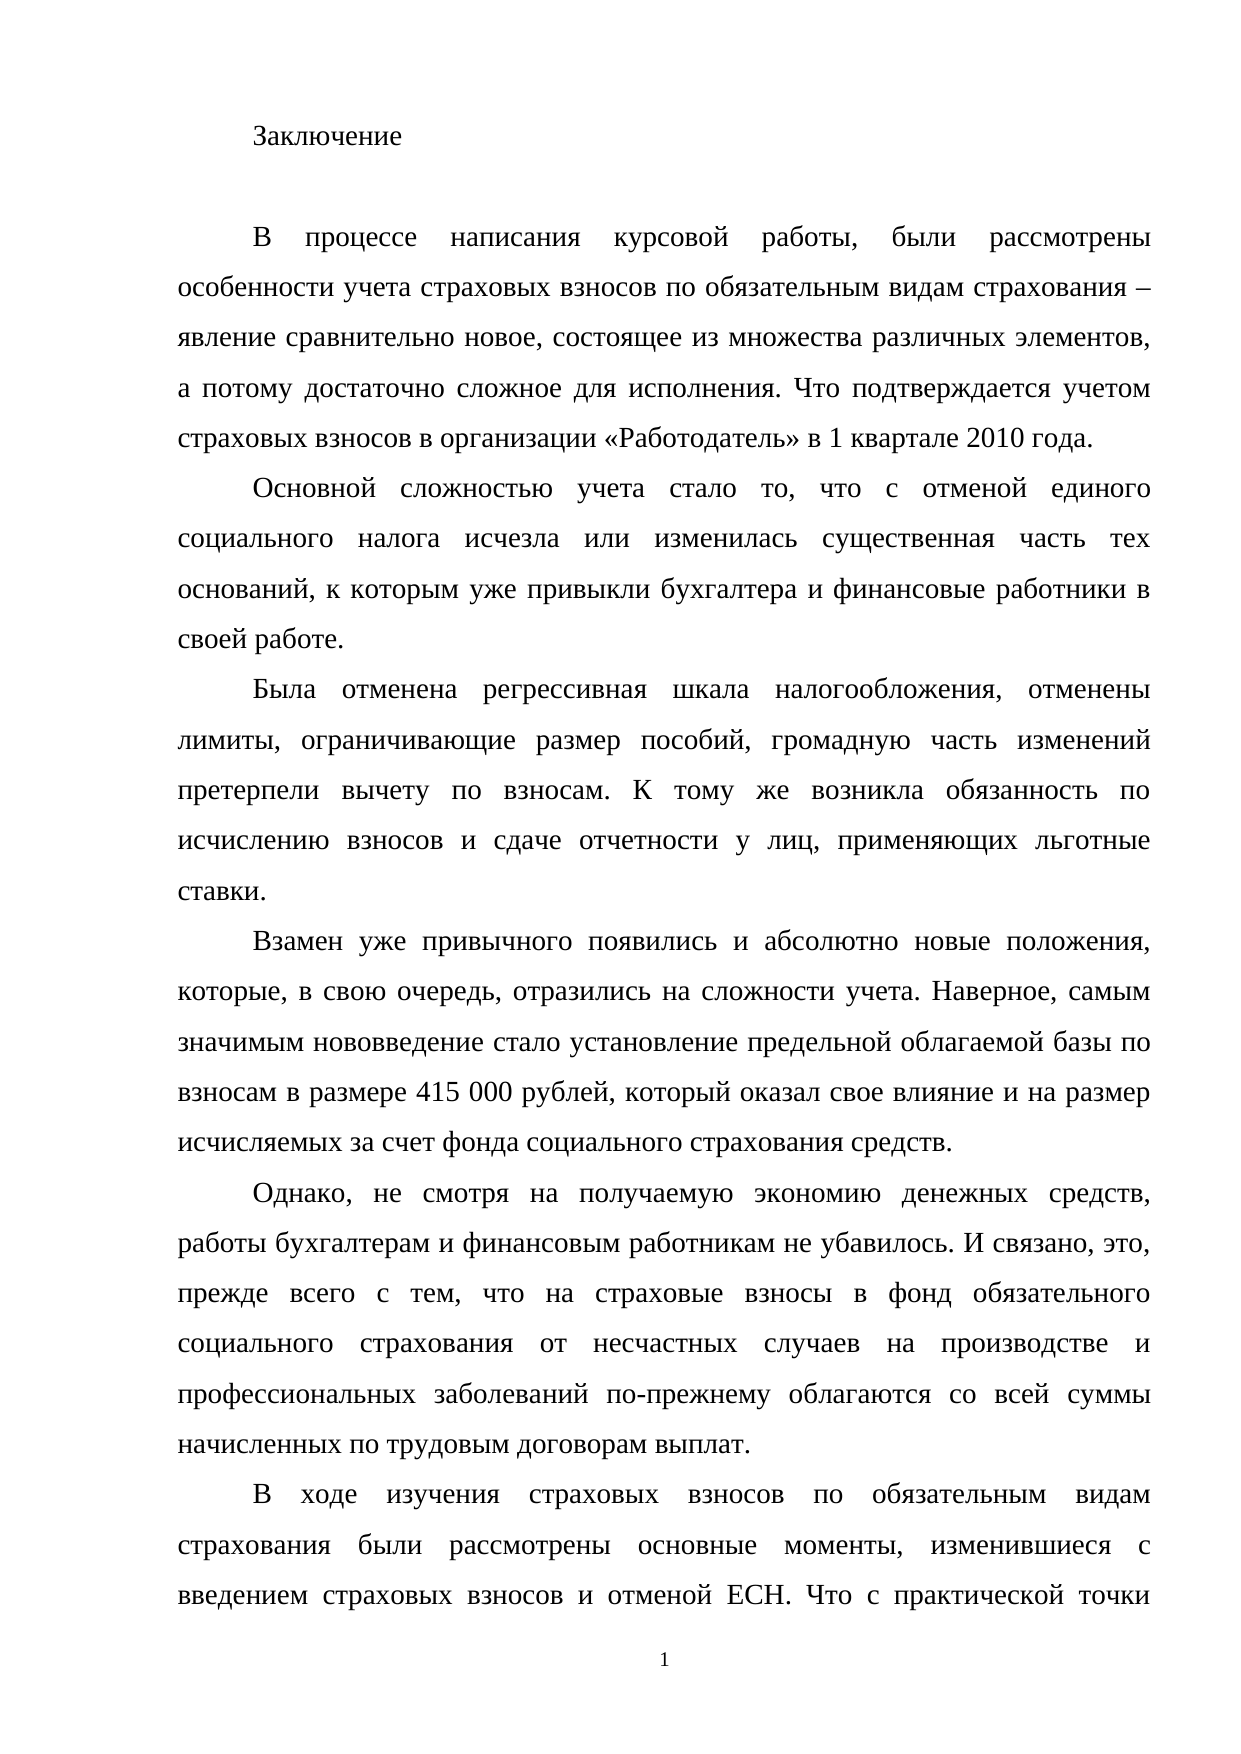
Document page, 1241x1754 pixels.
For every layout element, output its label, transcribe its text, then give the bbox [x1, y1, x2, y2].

text Взамен уже привычного появились и абсолютно новые положения, которые, в свою очередь, отразились на сложности учета. Наверное, самым значимым нововведение стало установление предельной облагаемой базы по взносам в размере 415 000 рублей, который оказал свое влияние и на размер исчисляемых за счет фонда социального страхования средств. [177, 923, 1152, 1158]
text Заключение [177, 118, 1152, 152]
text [177, 1477, 1152, 1611]
text Однако, не смотря на получаемую экономию денежных средств, работы бухгалтерам и финансовым работникам не убавилось. И связано, это, прежде всего с тем, что на страховые взносы в фонд обязательного социального страхования от несчастных случаев на производстве и профессиональных заболеваний по-прежнему облагаются со всей суммы начисленных по трудовым договорам выплат. [177, 1175, 1152, 1460]
text В процессе написания курсовой работы, были рассмотрены особенности учета страховых взносов по обязательным видам страхования – явление сравнительно новое, состоящее из множества различных элементов, а потому достаточно сложное для исполнения. Что подтверждается учетом страховых взносов в организации «Работодатель» в 1 квартале 2010 года. [177, 219, 1152, 453]
text Была отменена регрессивная шкала налогообложения, отменены лимиты, ограничивающие размер пособий, громадную часть изменений претерпели вычету по взносам. К тому же возникла обязанность по исчислению взносов и сдаче отчетности у лиц, применяющих льготные ставки. [177, 672, 1152, 906]
text Основной сложностью учета стало то, что с отменой единого социального налога исчезла или изменилась существенная часть тех оснований, к которым уже привыкли бухгалтера и финансовые работники в своей работе. [177, 470, 1152, 655]
